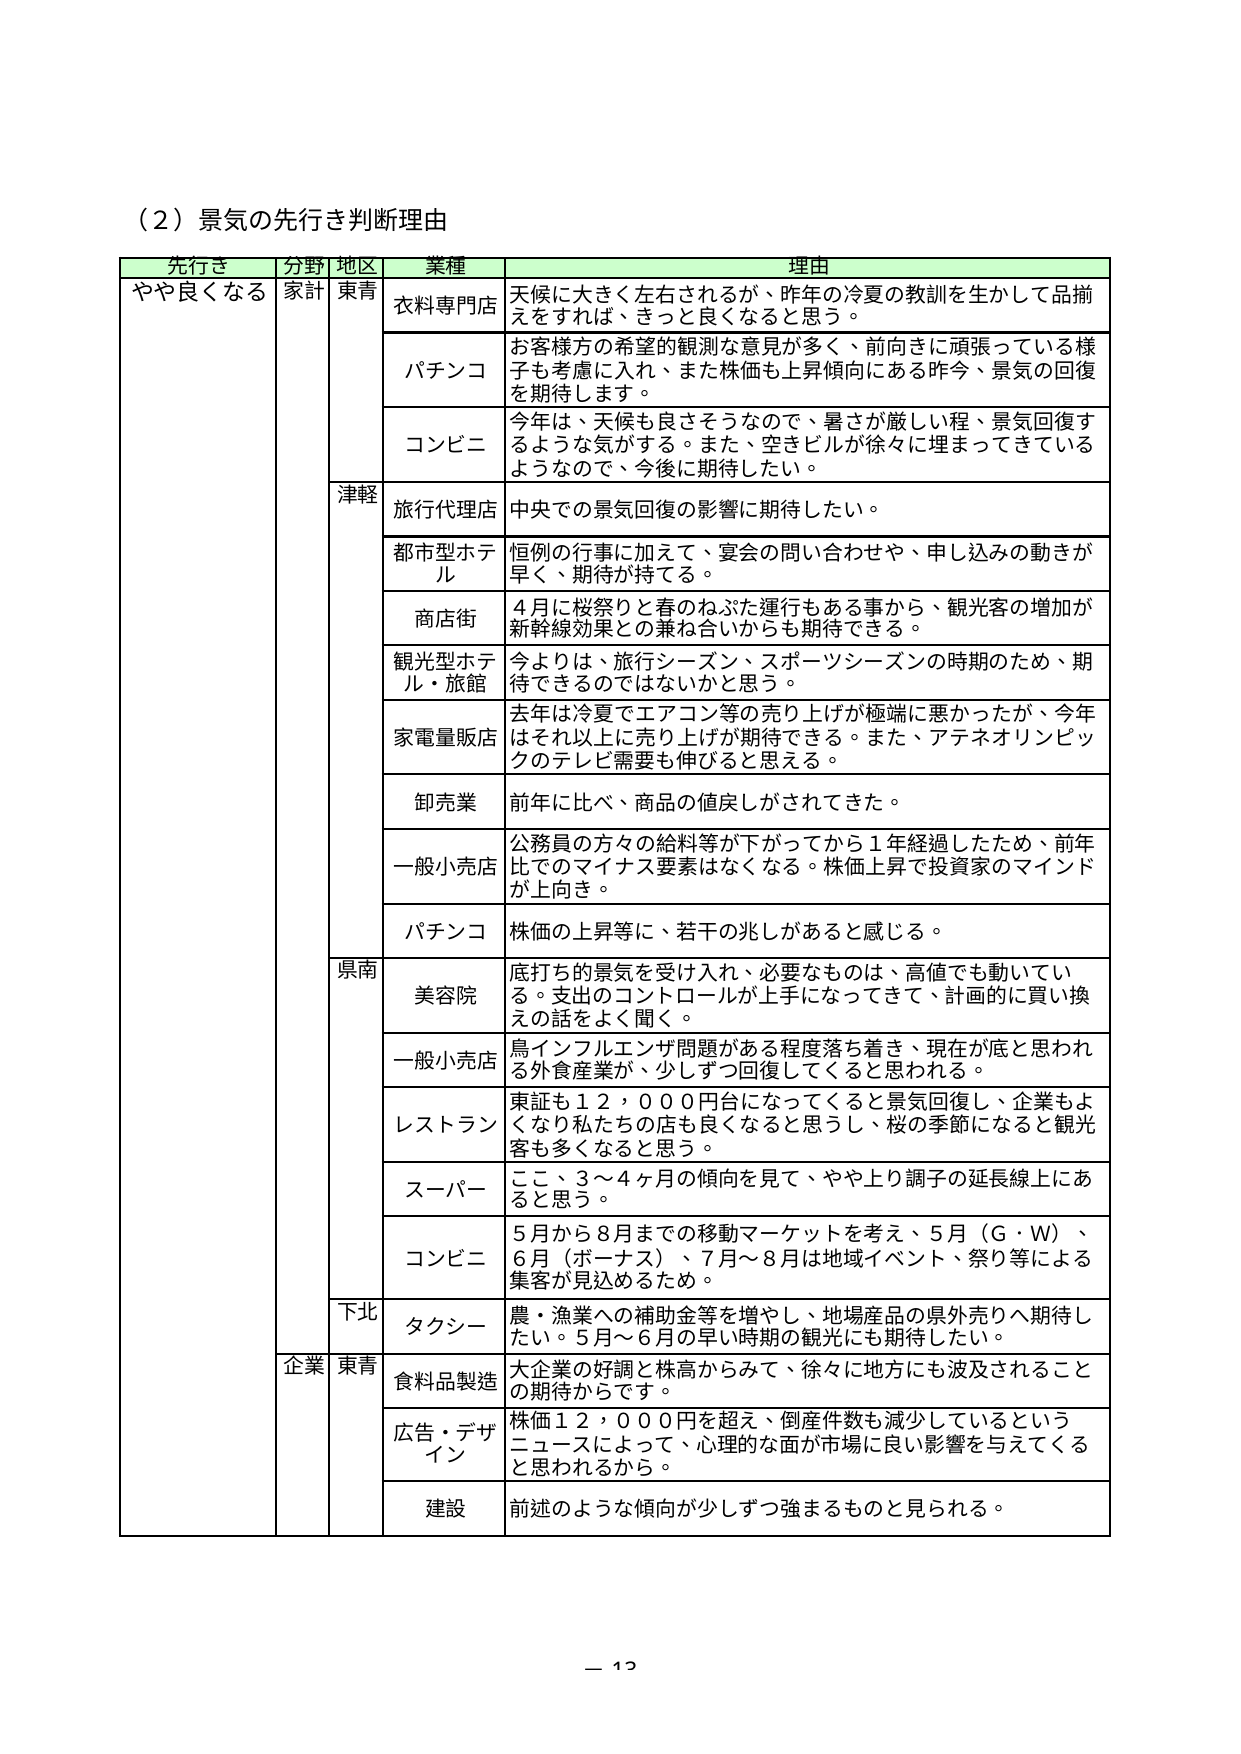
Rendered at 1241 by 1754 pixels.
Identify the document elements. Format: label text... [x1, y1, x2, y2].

table_cell 大企業の好調と株高からみて、徐々に地方にも波及されることの期待からです。 [506, 1355, 1109, 1407]
table_cell 東青 [330, 279, 382, 481]
table_cell 広告・デザイン [384, 1409, 504, 1480]
table_cell 一般小売店 [384, 1034, 504, 1086]
table_cell 旅行代理店 [384, 483, 504, 535]
table_cell 衣料専門店 [384, 279, 504, 331]
table_cell 今よりは、旅行シーズン、スポーツシーズンの時期のため、期待できるのではないかと思う。 [506, 646, 1109, 698]
table_cell スーパー [384, 1163, 504, 1215]
table_cell 家電量販店 [384, 701, 504, 773]
table_cell パチンコ [384, 334, 504, 406]
table_cell 企業 [277, 1355, 328, 1534]
table_cell 株価１２，０００円を超え、倒産件数も減少しているという ニュースによって、心理的な面が市場に良い影響を与えてくると思われるから。 [506, 1409, 1109, 1480]
table_cell タクシー [384, 1300, 504, 1352]
table_cell 観光型ホテル・旅館 [384, 646, 504, 698]
table_cell 建設 [384, 1482, 504, 1534]
table_cell コンビニ [384, 1217, 504, 1298]
table_cell 底打ち的景気を受け入れ、必要なものは、高値でも動いてい る。支出のコントロールが上手になってきて、計画的に買い換えの話をよく聞く。 [506, 959, 1109, 1032]
table_header 分野 [277, 259, 328, 277]
table_cell 中央での景気回復の影響に期待したい。 [506, 483, 1109, 535]
table_cell 津軽 [330, 483, 382, 957]
table_cell 鳥インフルエンザ問題がある程度落ち着き、現在が底と思われる外食産業が、少しずつ回復してくると思われる。 [506, 1034, 1109, 1086]
table_cell 前述のような傾向が少しずつ強まるものと見られる。 [506, 1482, 1109, 1534]
table_cell 前年に比べ、商品の値戻しがされてきた。 [506, 775, 1109, 828]
table_cell コンビニ [384, 408, 504, 481]
table_cell 天候に大きく左右されるが、昨年の冷夏の教訓を生かして品揃えをすれば、きっと良くなると思う。 [506, 279, 1109, 331]
table_cell 農・漁業への補助金等を増やし、地場産品の県外売りへ期待したい。５月～６月の早い時期の観光にも期待したい。 [506, 1300, 1109, 1352]
table_cell 美容院 [384, 959, 504, 1032]
table_cell ５月から８月までの移動マーケットを考え、５月（Ｇ．Ｗ）、 ６月（ボーナス）、７月～８月は地域イベント、祭り等による集客が見込めるため。 [506, 1217, 1109, 1298]
table_cell 今年は、天候も良さそうなので、暑さが厳しい程、景気回復するような気がする。また、空きビルが徐々に埋まってきているようなので、今後に期待したい。 [506, 408, 1109, 481]
table_cell 一般小売店 [384, 830, 504, 902]
table_header 地区 [330, 259, 382, 277]
table_cell お客様方の希望的観測な意見が多く、前向きに頑張っている様子も考慮に入れ、また株価も上昇傾向にある昨今、景気の回復を期待します。 [506, 334, 1109, 406]
table_header 業種 [384, 259, 504, 277]
table_cell ４月に桜祭りと春のねぷた運行もある事から、観光客の増加が新幹線効果との兼ね合いからも期待できる。 [506, 592, 1109, 644]
table_header 先行き [121, 259, 275, 277]
table_cell 去年は冷夏でエアコン等の売り上げが極端に悪かったが、今年はそれ以上に売り上げが期待できる。また、アテネオリンピックのテレビ需要も伸びると思える。 [506, 701, 1109, 773]
table_cell 家計 [277, 279, 328, 1352]
table_cell 都市型ホテル [384, 538, 504, 590]
table_cell 東青 [330, 1355, 382, 1534]
table_cell 恒例の行事に加えて、宴会の問い合わせや、申し込みの動きが早く、期待が持てる。 [506, 538, 1109, 590]
table_cell 株価の上昇等に、若干の兆しがあると感じる。 [506, 905, 1109, 957]
table_cell 県南 [330, 959, 382, 1298]
table_cell 公務員の方々の給料等が下がってから１年経過したため、前年比でのマイナス要素はなくなる。株価上昇で投資家のマインドが上向き。 [506, 830, 1109, 902]
text （２）景気の先行き判断理由 [124, 202, 1136, 236]
table_cell 卸売業 [384, 775, 504, 828]
table_header 理由 [506, 259, 1109, 277]
table_cell 東証も１２，０００円台になってくると景気回復し、企業もよくなり私たちの店も良くなると思うし、桜の季節になると観光客も多くなると思う。 [506, 1088, 1109, 1161]
table_cell 下北 [330, 1300, 382, 1352]
table_cell やや良くなる [121, 279, 275, 1534]
table_cell 商店街 [384, 592, 504, 644]
table_cell ここ、３～４ヶ月の傾向を見て、やや上り調子の延長線上にあると思う。 [506, 1163, 1109, 1215]
table_cell レストラン [384, 1088, 504, 1161]
table_cell パチンコ [384, 905, 504, 957]
table_cell 食料品製造 [384, 1355, 504, 1407]
